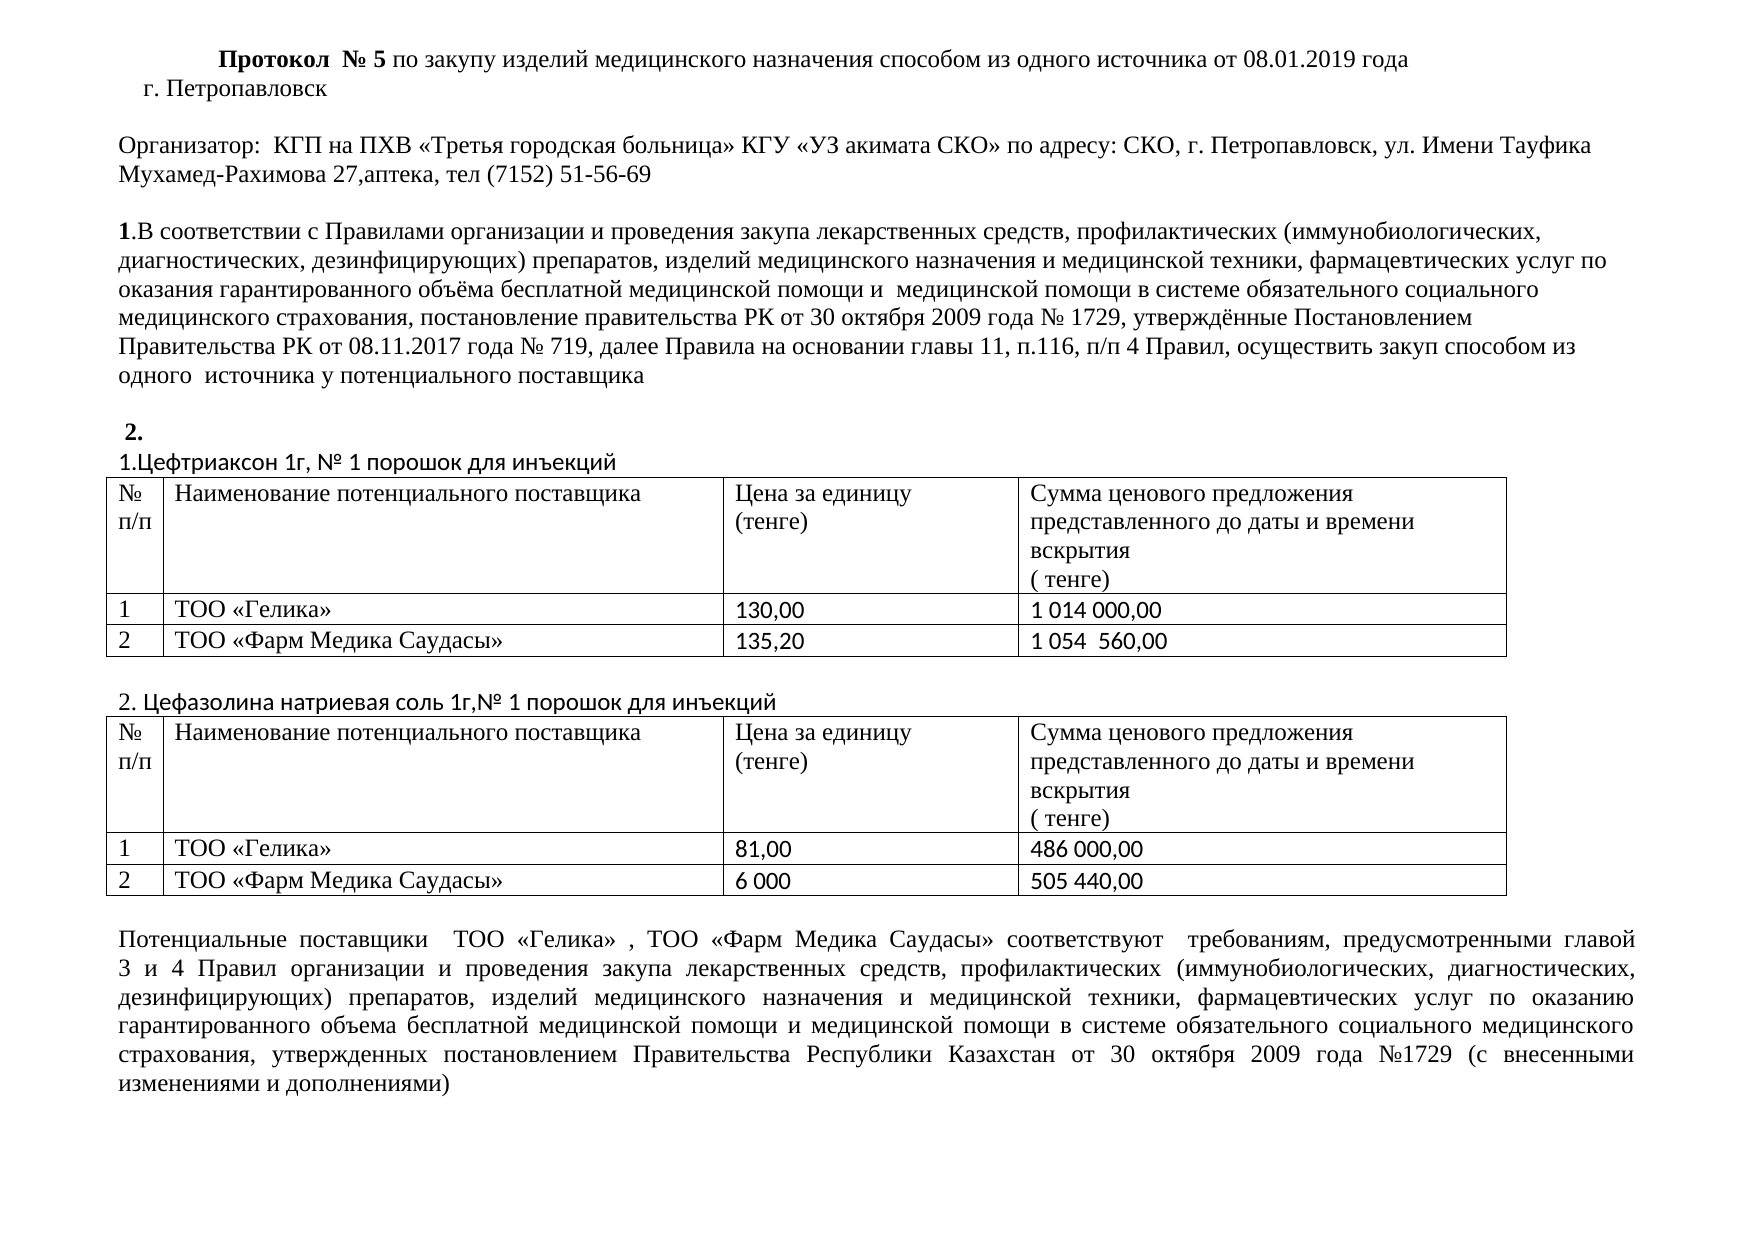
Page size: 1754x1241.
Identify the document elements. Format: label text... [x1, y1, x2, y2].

table_cell ТОО «Гелика» [164, 594, 723, 624]
table_cell 81,00 [724, 833, 1018, 864]
table_cell 486 000,00 [1019, 833, 1506, 864]
text 1.В соответствии с Правилами организации и проведения закупа лекарственных средств, профилактических (иммунобиологических, диагностических, дезинфицирующих) препаратов, изделий медицинского назначения и медицинской техники, фармацевтических услуг по оказания гарантированного объёма бесплатной медицинской помощи и медицинской помощи в системе обязательного социального медицинского страхования, постановление правительства РК от 30 октября 2009 года № 1729, утверждённые Постановлением Правительства РК от 08.11.2017 года № 719, далее Правила на основании главы 11, п.116, п/п 4 Правил, осуществить закуп способом из одного источника у потенциального поставщика [118, 216, 1636, 389]
table_header Цена за единицу (тенге) [724, 717, 1018, 832]
table_cell ТОО «Фарм Медика Саудасы» [164, 865, 723, 895]
table_cell 2 [107, 865, 163, 895]
text Потенциальные поставщики ТОО «Гелика» , ТОО «Фарм Медика Саудасы» соответствуют требованиям, предусмотренными главой 3 и 4 Правил организации и проведения закупа лекарственных средств, профилактических (иммунобиологических, диагностических, дезинфицирующих) препаратов, изделий медицинского назначения и медицинской техники, фармацевтических услуг по оказанию гарантированного объема бесплатной медицинской помощи и медицинской помощи в системе обязательного социального медицинского страхования, утвержденных постановлением Правительства Республики Казахстан от 30 октября 2009 года №1729 (с внесенными изменениями и дополнениями) [118, 924, 1636, 1097]
text 2. [118, 417, 1636, 446]
table_cell ТОО «Фарм Медика Саудасы» [164, 625, 723, 656]
table_cell 2 [107, 625, 163, 656]
text 2. Цефазолина натриевая соль 1г,№ 1 порошок для инъекций [118, 686, 1636, 716]
table_header Цена за единицу (тенге) [724, 478, 1018, 593]
table_cell 130,00 [724, 594, 1018, 624]
table_cell 1 [107, 594, 163, 624]
table_cell 135,20 [724, 625, 1018, 656]
table_header Наименование потенциального поставщика [164, 478, 723, 593]
table_cell ТОО «Гелика» [164, 833, 723, 864]
table_header Cумма ценового предложения представленного до даты и времени вскрытия ( тенге) [1019, 717, 1506, 832]
table_cell 1 014 000,00 [1019, 594, 1506, 624]
text г. Петропавловск [118, 73, 1636, 102]
text Протокол № 5 по закупу изделий медицинского назначения способом из одного источника от 08.01.2019 года [118, 44, 1636, 73]
table_header № п/п [107, 478, 163, 593]
table_header Cумма ценового предложения представленного до даты и времени вскрытия ( тенге) [1019, 478, 1506, 593]
table_cell 1 [107, 833, 163, 864]
text Организатор: КГП на ПХВ «Третья городская больница» КГУ «УЗ акимата СКО» по адресу: СКО, г. Петропавловск, ул. Имени Тауфика Мухамед-Рахимова 27,аптека, тел (7152) 51-56-69 [118, 131, 1636, 188]
table_header № п/п [107, 717, 163, 832]
table_cell 505 440,00 [1019, 865, 1506, 895]
text 1.Цефтриаксон 1г, № 1 порошок для инъекций [118, 446, 1636, 477]
table_cell 6 000 [724, 865, 1018, 895]
table_cell 1 054 560,00 [1019, 625, 1506, 656]
table_header Наименование потенциального поставщика [164, 717, 723, 832]
